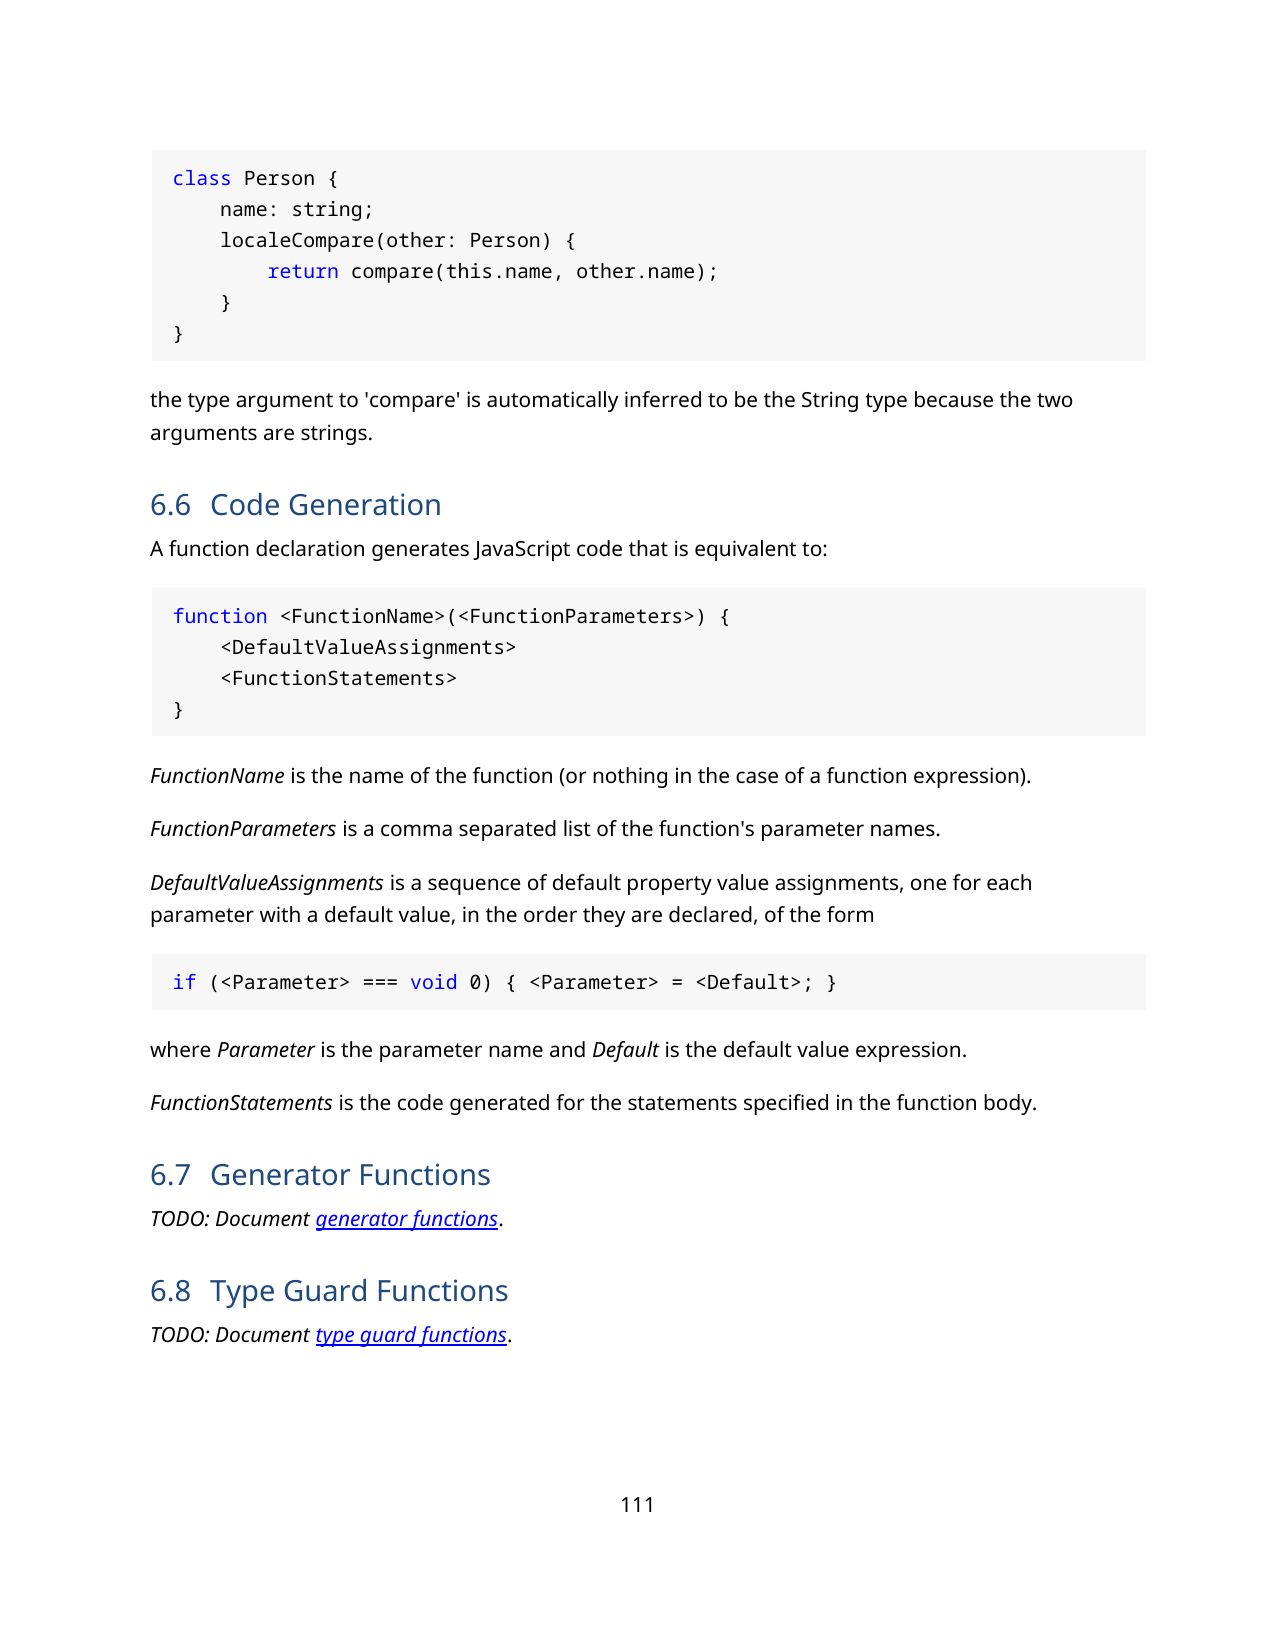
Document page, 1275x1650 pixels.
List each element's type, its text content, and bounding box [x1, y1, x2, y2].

text FunctionParameters is a comma separated list of the function's parameter names. [150, 814, 1125, 843]
text DefaultValueAssignments is a sequence of default property value assignments, one for each parameter with a default value, in the order they are declared, of the form [150, 868, 1125, 929]
subtitle Code Generation [150, 484, 1125, 524]
text TODO: Document generator functions. [150, 1204, 1125, 1233]
text function <FunctionName>(<FunctionParameters>) { <DefaultValueAssignments> <FunctionStatements> } [164, 600, 1133, 724]
subtitle Generator Functions [150, 1154, 1125, 1194]
text FunctionStatements is the code generated for the statements specified in the function body. [150, 1088, 1125, 1117]
text the type argument to 'compare' is automatically inferred to be the String type because the two arguments are strings. [150, 386, 1125, 447]
text where Parameter is the parameter name and Default is the default value expression. [150, 1035, 1125, 1063]
subtitle Type Guard Functions [150, 1270, 1125, 1310]
text if (<Parameter> === void 0) { <Parameter> = <Default>; } [164, 967, 1133, 998]
text TODO: Document type guard functions. [150, 1320, 1125, 1348]
text FunctionName is the name of the function (or nothing in the case of a function expression). [150, 761, 1125, 789]
text A function declaration generates JavaScript code that is equivalent to: [150, 534, 1125, 562]
text class Person { name: string; localeCompare(other: Person) { return compare(this.name, other.name); } } [164, 163, 1133, 348]
